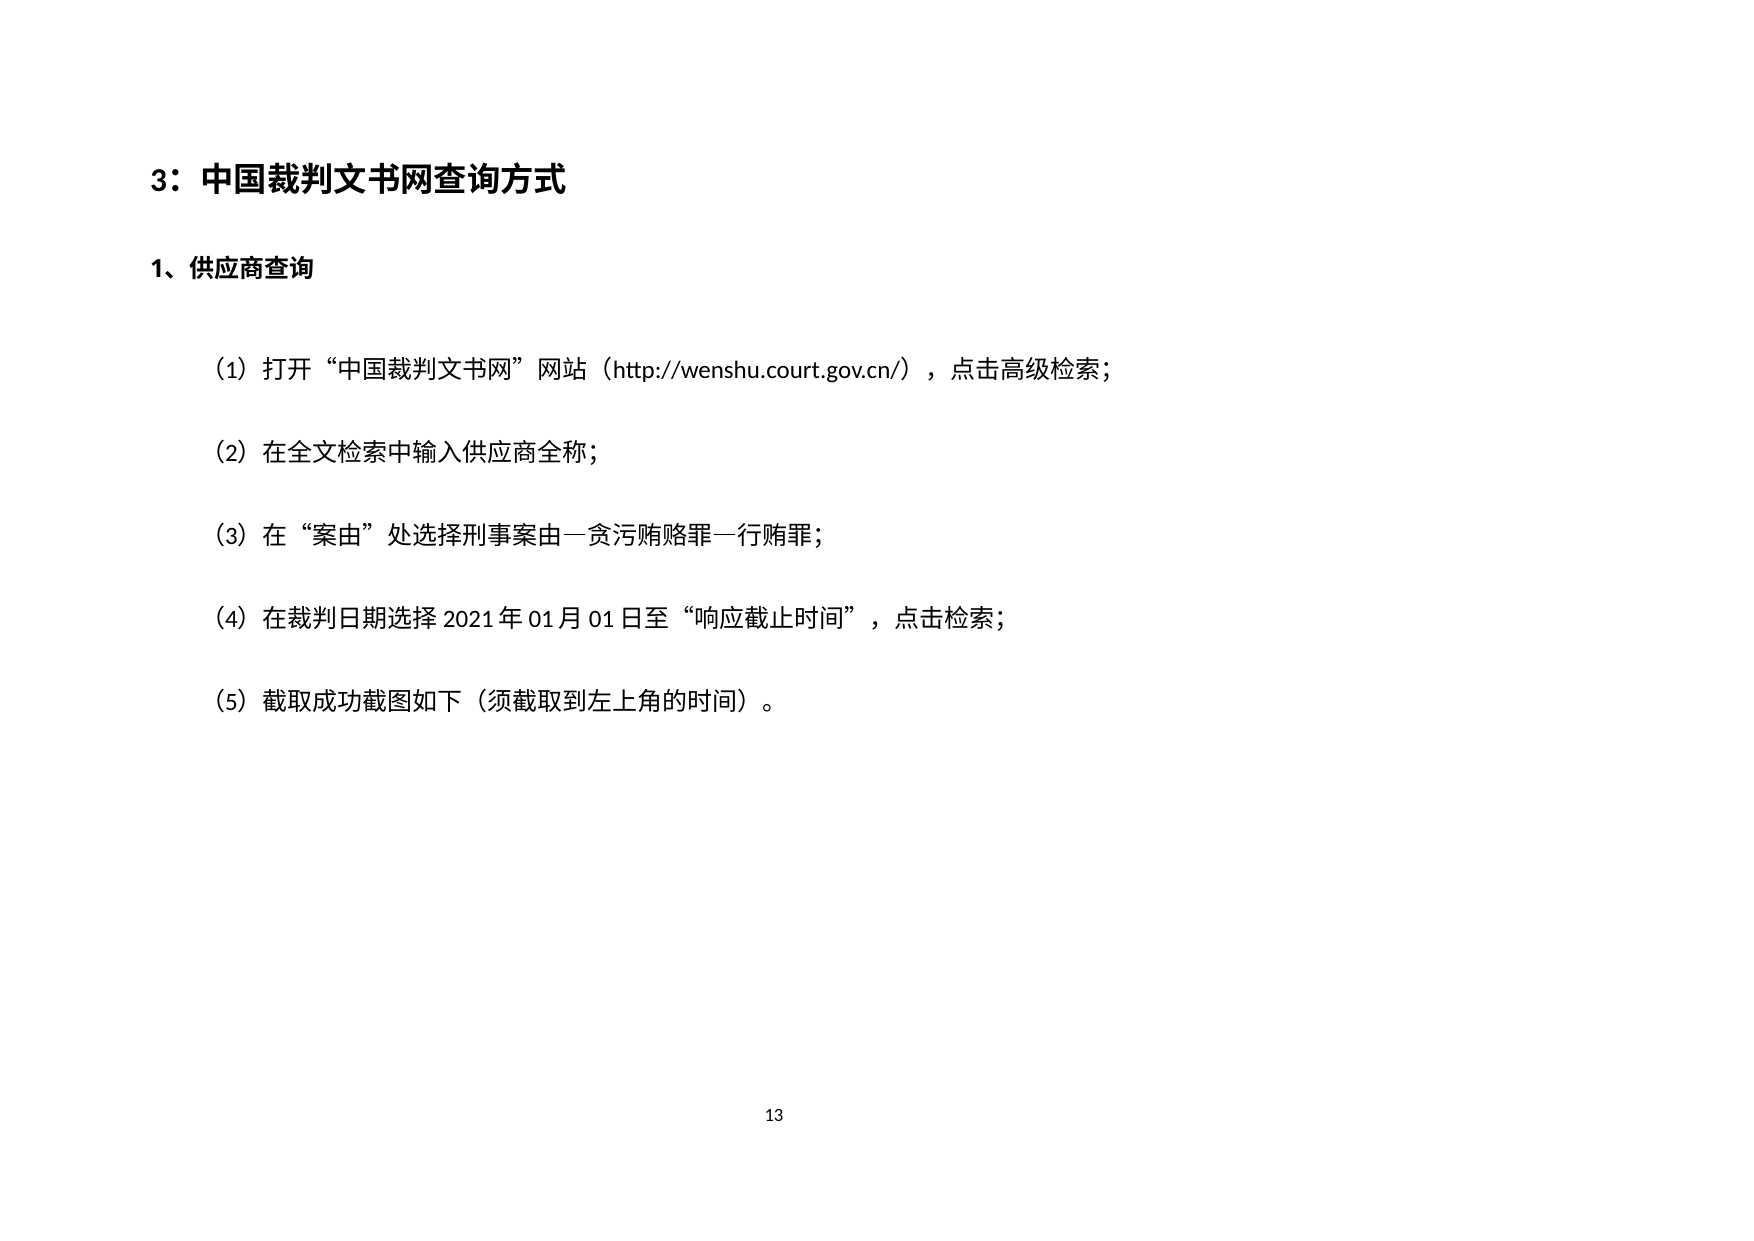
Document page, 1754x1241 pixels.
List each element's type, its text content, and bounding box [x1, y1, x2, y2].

text （2）在全文检索中输入供应商全称； [150, 418, 1604, 483]
text （3）在“案由”处选择刑事案由—贪污贿赂罪—行贿罪； [150, 501, 1604, 566]
text （5）截取成功截图如下（须截取到左上角的时间）。 [150, 667, 1604, 732]
text 1、供应商查询 [150, 234, 1604, 299]
text 3：中国裁判文书网查询方式 [150, 145, 1726, 210]
text （1）打开“中国裁判文书网”网站（http://wenshu.court.gov.cn/），点击高级检索； [150, 335, 1604, 400]
text （4）在裁判日期选择2021年01月01日至“响应截止时间”，点击检索； [150, 584, 1604, 649]
